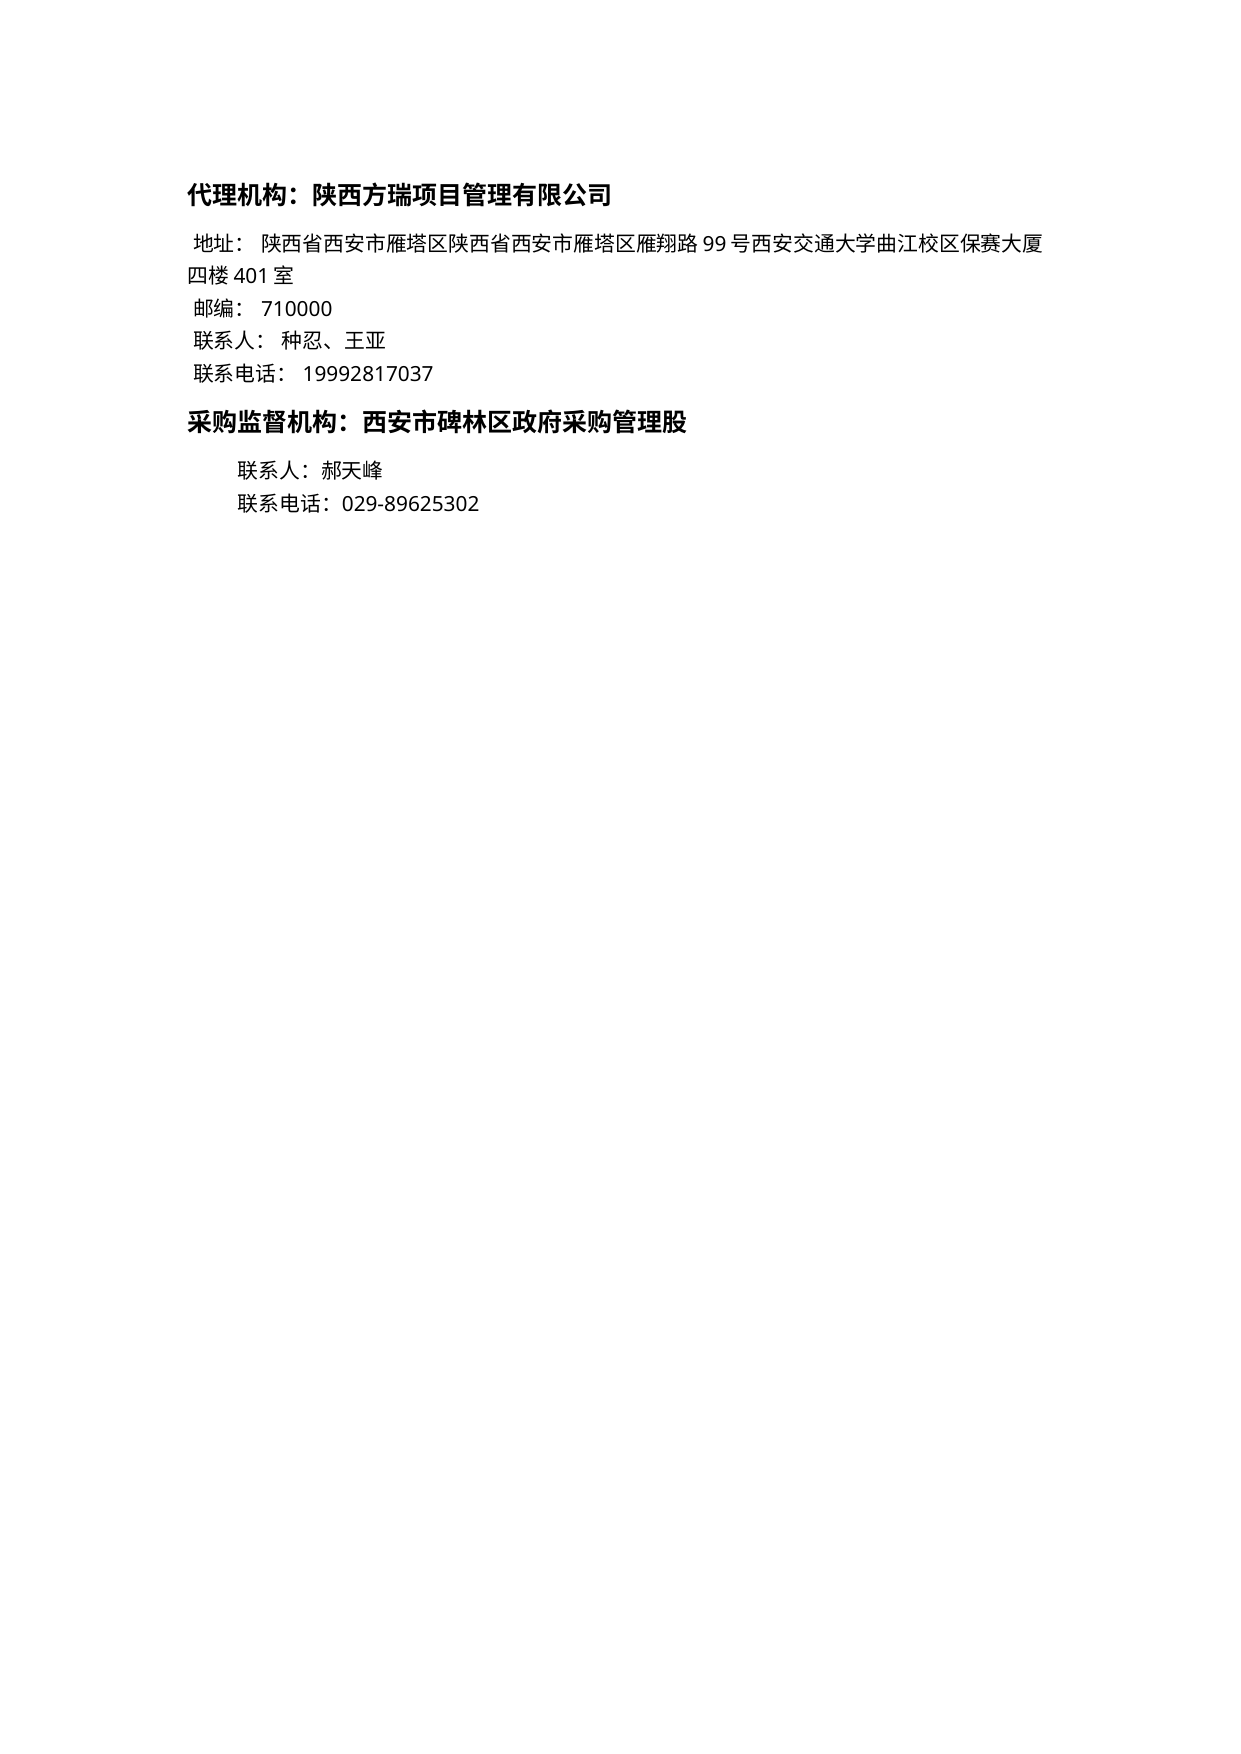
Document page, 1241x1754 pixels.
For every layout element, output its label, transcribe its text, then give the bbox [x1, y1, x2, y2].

text 联系电话： 19992817037 [187, 357, 1053, 389]
text 联系人：郝天峰 [187, 454, 1053, 487]
text 邮编： 710000 [187, 292, 1053, 324]
text 联系人： 种忍、王亚 [187, 324, 1053, 357]
text 采购监督机构：西安市碑林区政府采购管理股 [187, 389, 1053, 454]
text 代理机构：陕西方瑞项目管理有限公司 [187, 162, 1053, 227]
text 联系电话：029-89625302 [187, 487, 1053, 519]
text 地址： 陕西省西安市雁塔区陕西省西安市雁塔区雁翔路99号西安交通大学曲江校区保赛大厦四楼401室 [187, 227, 1053, 292]
